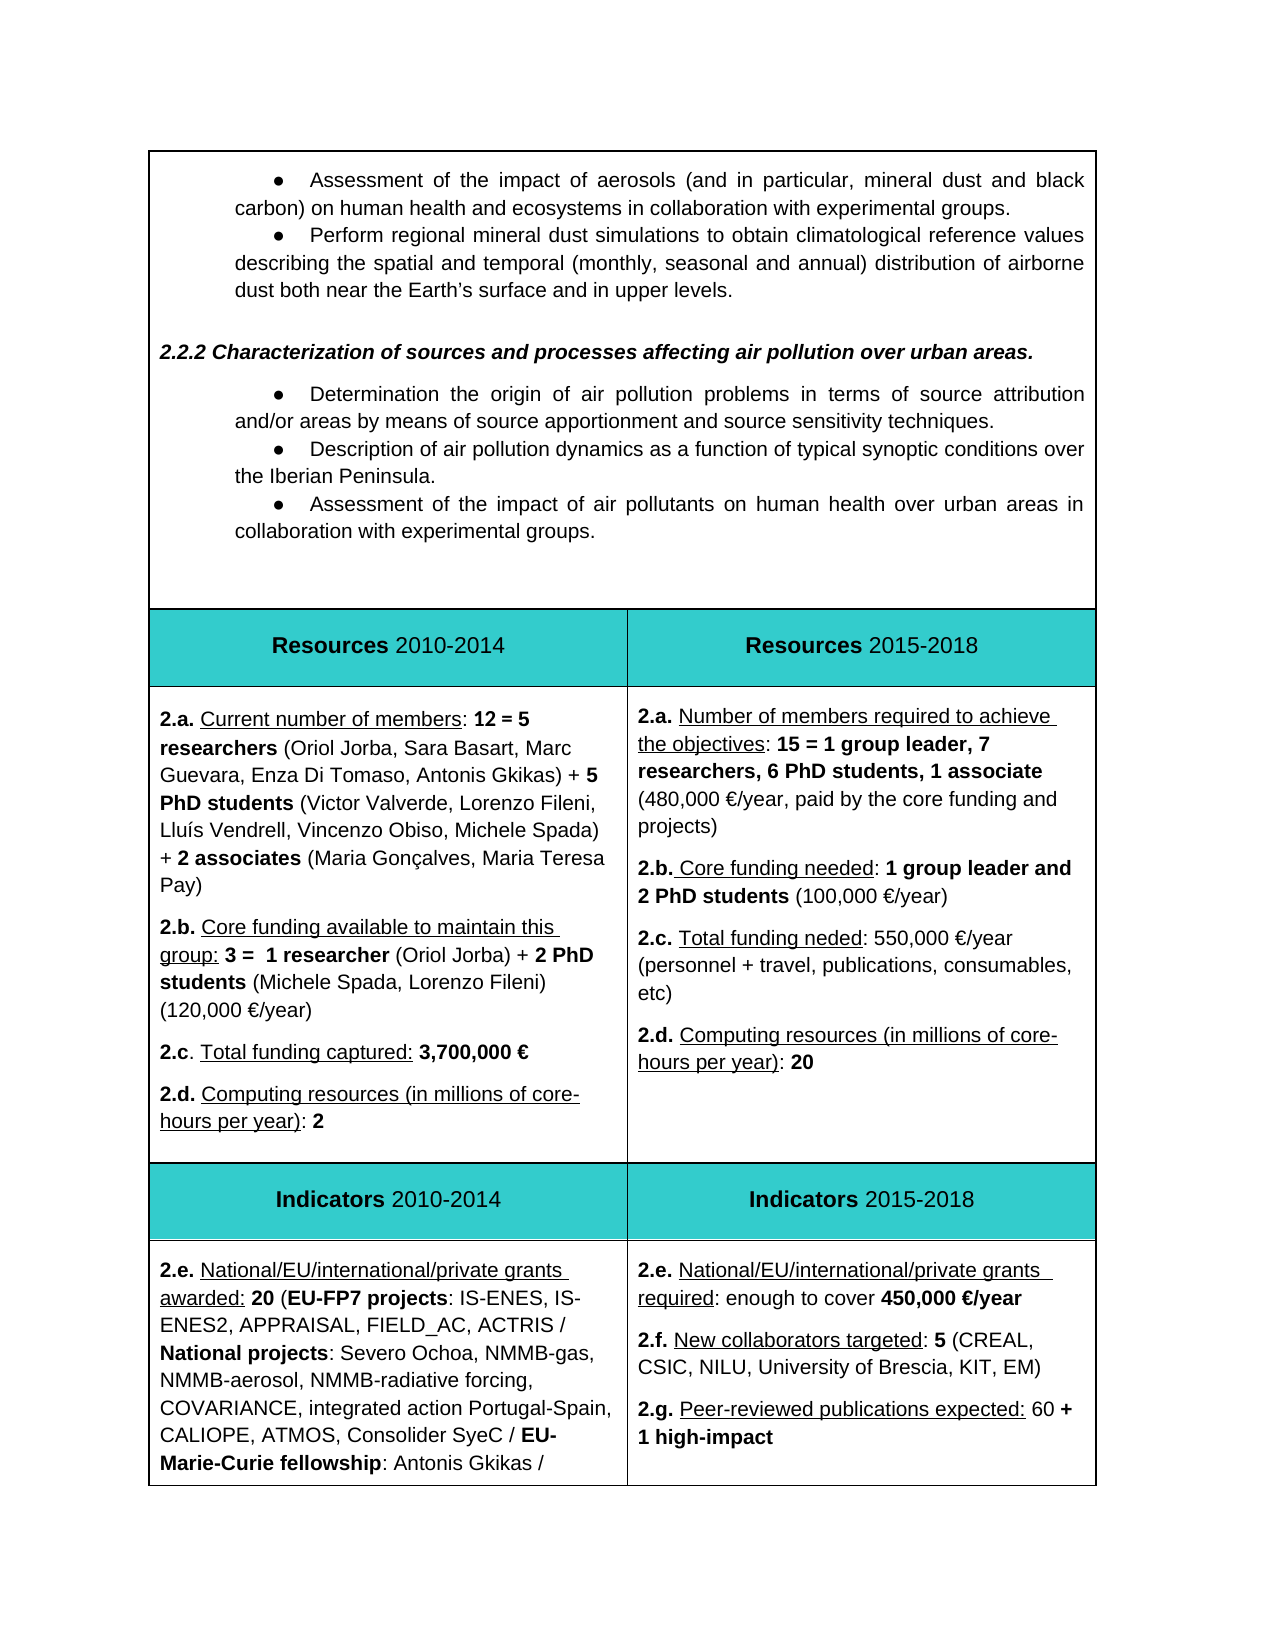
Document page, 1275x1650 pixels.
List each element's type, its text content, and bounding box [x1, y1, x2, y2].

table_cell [150, 152, 1095, 608]
table_cell 2.a. Current number of members: 12 = 5 researchers (Oriol Jorba, Sara Basart, Marc Guevara, Enza Di Tomaso, Antonis Gkikas) + 5 PhD students (Victor Valverde, Lorenzo Fileni, Lluís Vendrell, Vincenzo Obiso, Michele Spada) + 2 associates (Maria Gonçalves, Maria Teresa Pay) 2.b. Core funding available to maintain this group: 3 = 1 researcher (Oriol Jorba) + 2 PhD students (Michele Spada, Lorenzo Fileni) (120,000 €/year) 2.c. Total funding captured: 3,700,000 € 2.d. Computing resources (in millions of core-hours per year): 2 [150, 687, 627, 1162]
table_cell Indicators 2015-2018 [628, 1164, 1095, 1239]
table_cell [628, 1241, 1095, 1485]
table_cell Resources 2015-2018 [628, 610, 1095, 686]
table_cell Resources 2010-2014 [150, 610, 627, 686]
table_cell Indicators 2010-2014 [150, 1164, 627, 1239]
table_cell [150, 1241, 627, 1485]
table_cell 2.a. Number of members required to achieve the objectives: 15 = 1 group leader, 7 researchers, 6 PhD students, 1 associate (480,000 €/year, paid by the core funding and projects) 2.b. Core funding needed: 1 group leader and 2 PhD students (100,000 €/year) 2.c. Total funding neded: 550,000 €/year (personnel + travel, publications, consumables, etc) 2.d. Computing resources (in millions of core-hours per year): 20 [628, 687, 1095, 1162]
